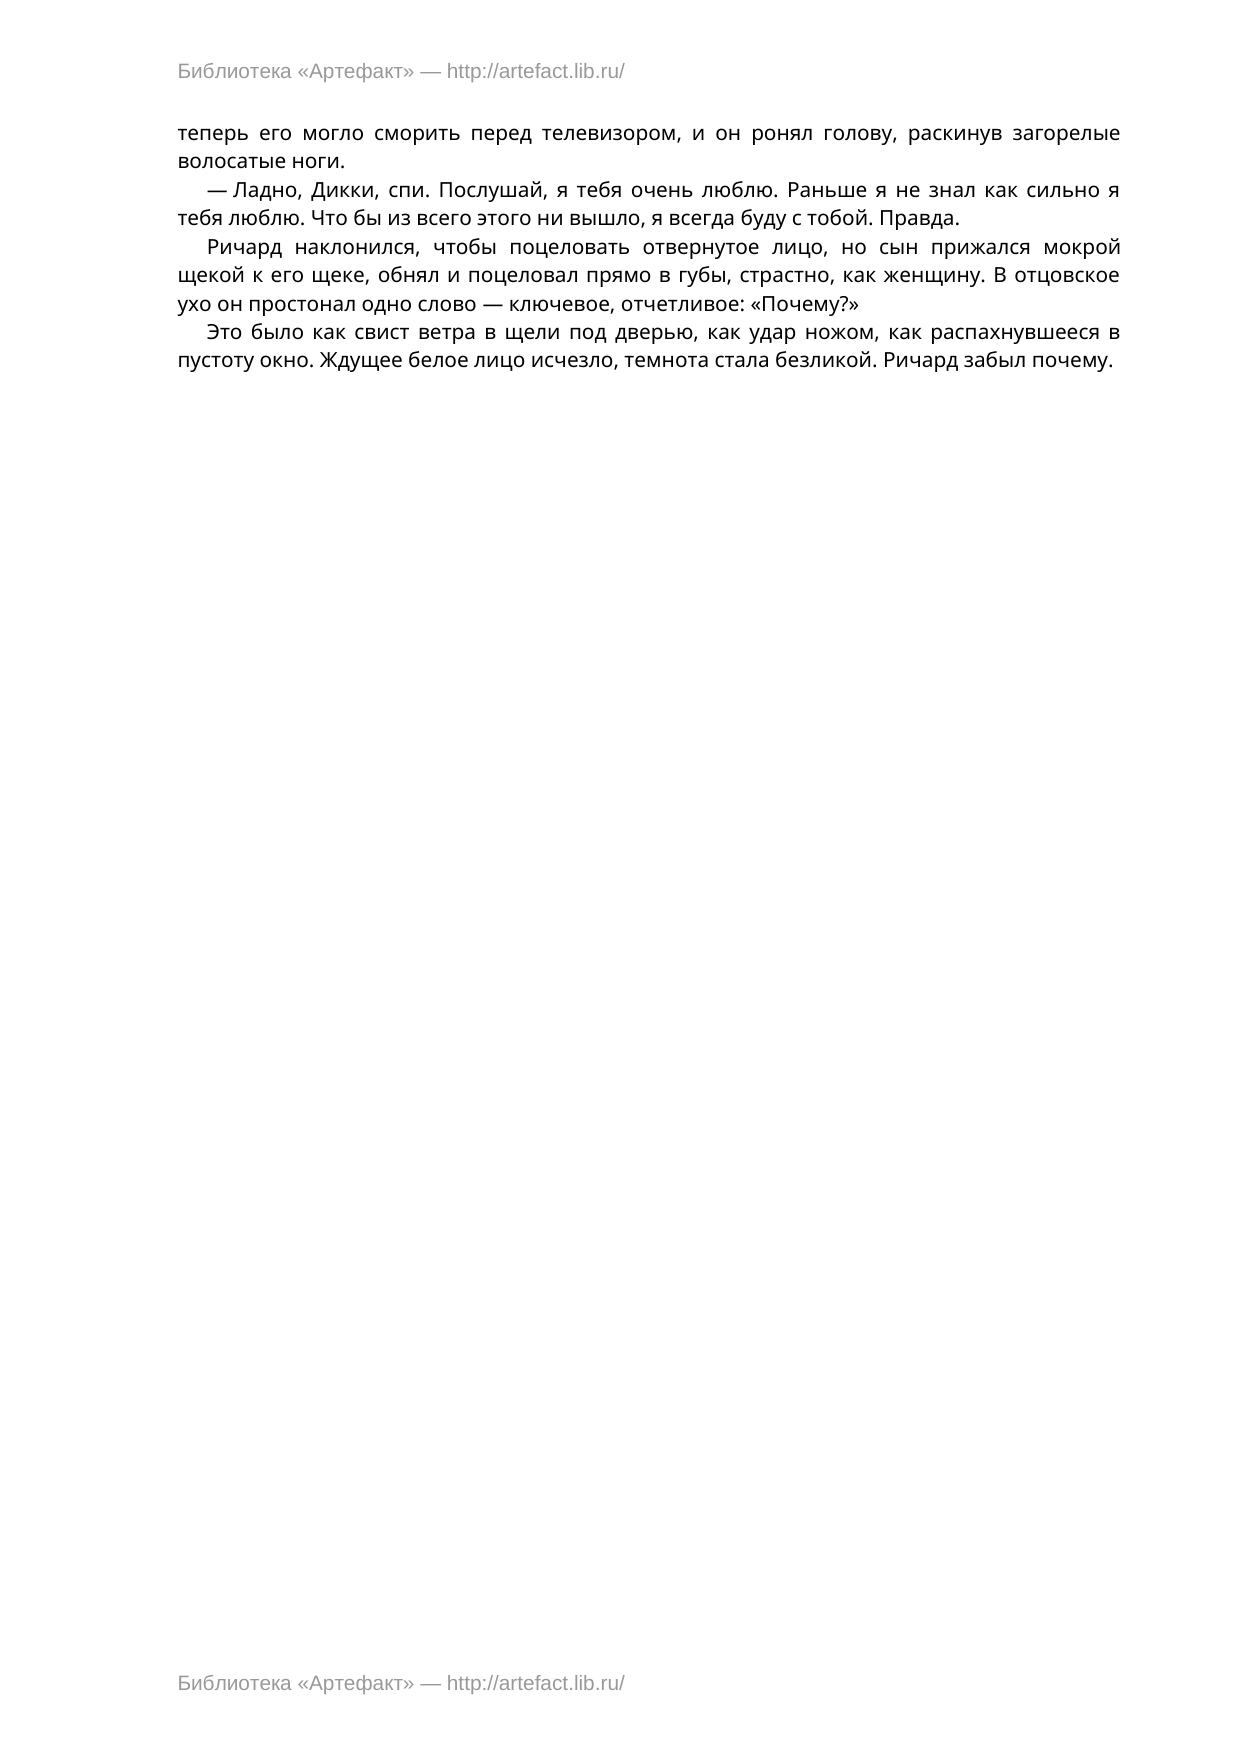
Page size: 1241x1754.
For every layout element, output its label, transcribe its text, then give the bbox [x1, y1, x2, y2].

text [177, 118, 1122, 175]
text Это было как свист ветра в щели под дверью, как удар ножом, как распахнувшееся в пустоту окно. Ждущее белое лицо исчезло, темнота стала безликой. Ричард забыл почему. [177, 317, 1122, 374]
text Ричард наклонился, чтобы поцеловать отвернутое лицо, но сын прижался мокрой щекой к его щеке, обнял и поцеловал прямо в губы, страстно, как женщину. В отцовское ухо он простонал одно слово — ключевое, отчетливое: «Почему?» [177, 232, 1122, 317]
text — Ладно, Дикки, спи. Послушай, я тебя очень люблю. Раньше я не знал как сильно я тебя люблю. Что бы из всего этого ни вышло, я всегда буду с тобой. Правда. [177, 175, 1122, 232]
